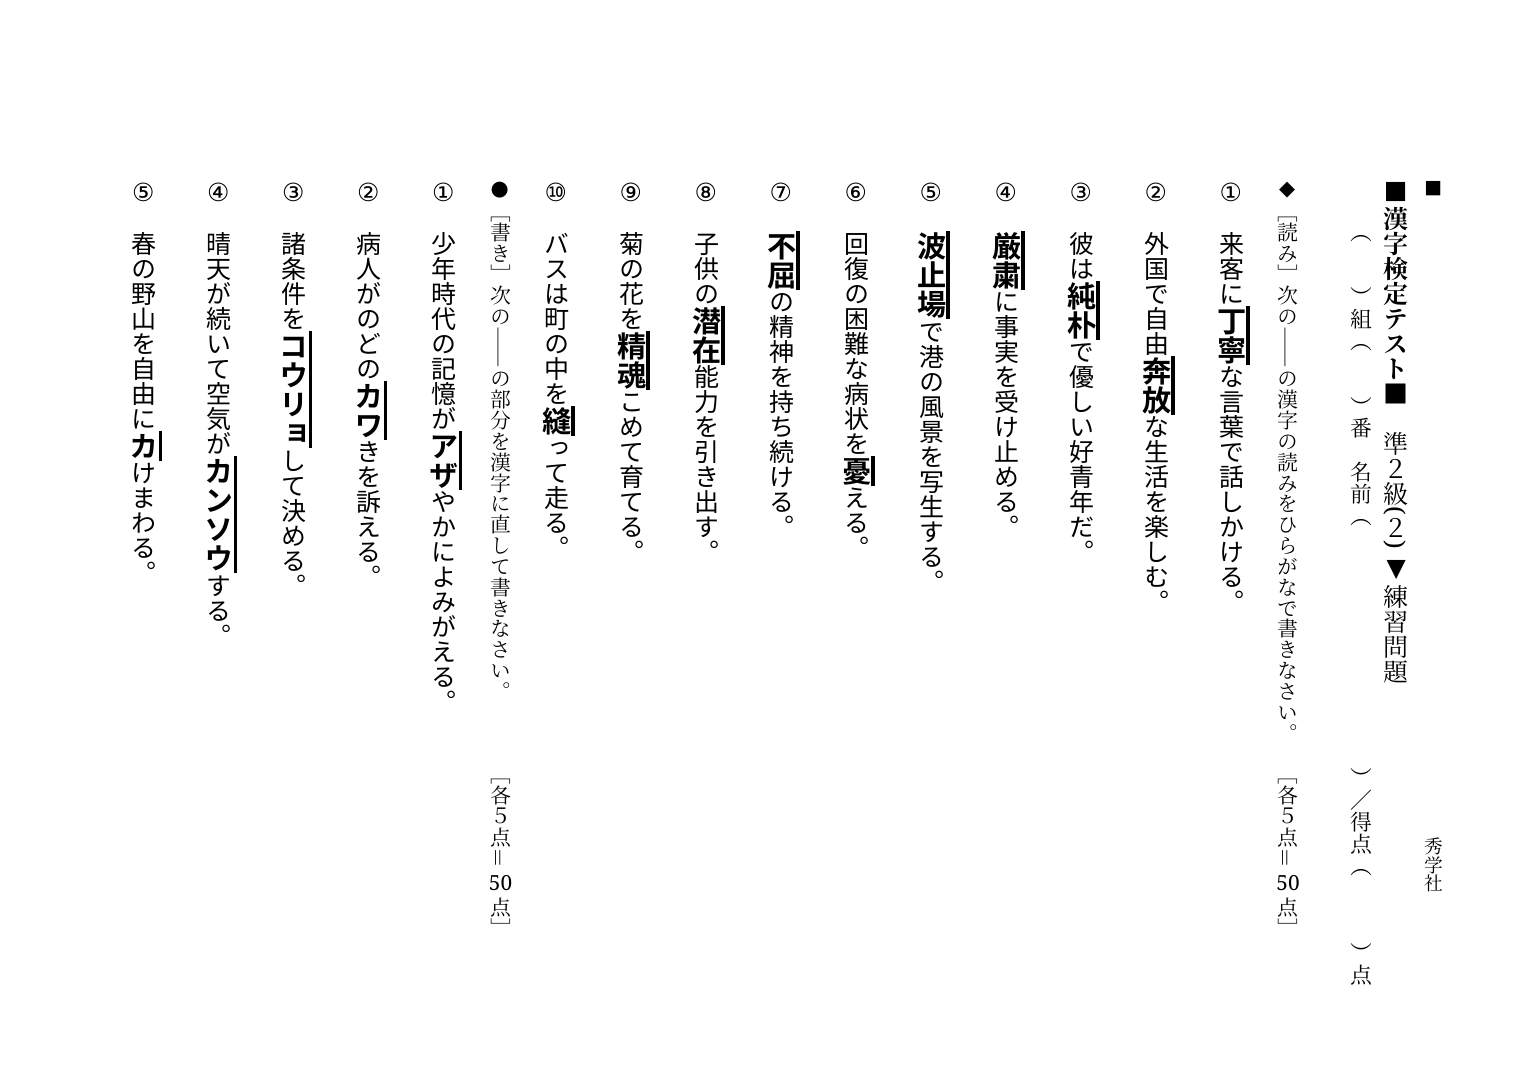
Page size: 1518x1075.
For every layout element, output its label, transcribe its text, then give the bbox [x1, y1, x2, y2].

text ② 病人がのどのカワきを訴える。 [332, 177, 407, 986]
text ●［書き］次の――の部分を漢字に直して書きなさい。 ［各５点＝50点］ [482, 177, 519, 986]
text ■漢字検定テスト■ 準２級(２) ▼練習問題 [1378, 177, 1415, 986]
text ⑧ 子供の潜在能力を引き出す。 [669, 177, 744, 986]
text ② 外国で自由奔放な生活を楽しむ。 [1119, 177, 1194, 986]
text ④ 晴天が続いて空気がカンソウする。 [182, 177, 257, 986]
text ① 来客に丁寧な言葉で話しかける。 [1194, 177, 1269, 986]
text ④ 厳粛に事実を受け止める。 [969, 177, 1044, 986]
text （ ）組（ ）番 名前（ ）／得点（ ）点 [1344, 177, 1378, 986]
text ⑨ 菊の花を精魂こめて育てる。 [594, 177, 669, 986]
text ⑤ 波止場で港の風景を写生する。 [894, 177, 969, 986]
text ◆［読み］次の――の漢字の読みをひらがなで書きなさい。 ［各５点＝50点］ [1269, 177, 1307, 986]
text ③ 諸条件をコウリョして決める。 [257, 177, 332, 986]
text ⑦ 不屈の精神を持ち続ける。 [744, 177, 819, 986]
text ③ 彼は純朴で優しい好青年だ。 [1044, 177, 1119, 986]
text ■ 秀学社 [1415, 177, 1453, 986]
text ⑥ 回復の困難な病状を憂える。 [819, 177, 894, 986]
text ⑤ 春の野山を自由にカけまわる。 [107, 177, 182, 986]
text ① 少年時代の記憶がアザやかによみがえる。 [407, 177, 482, 986]
text ⑩ バスは町の中を縫って走る。 [519, 177, 594, 986]
